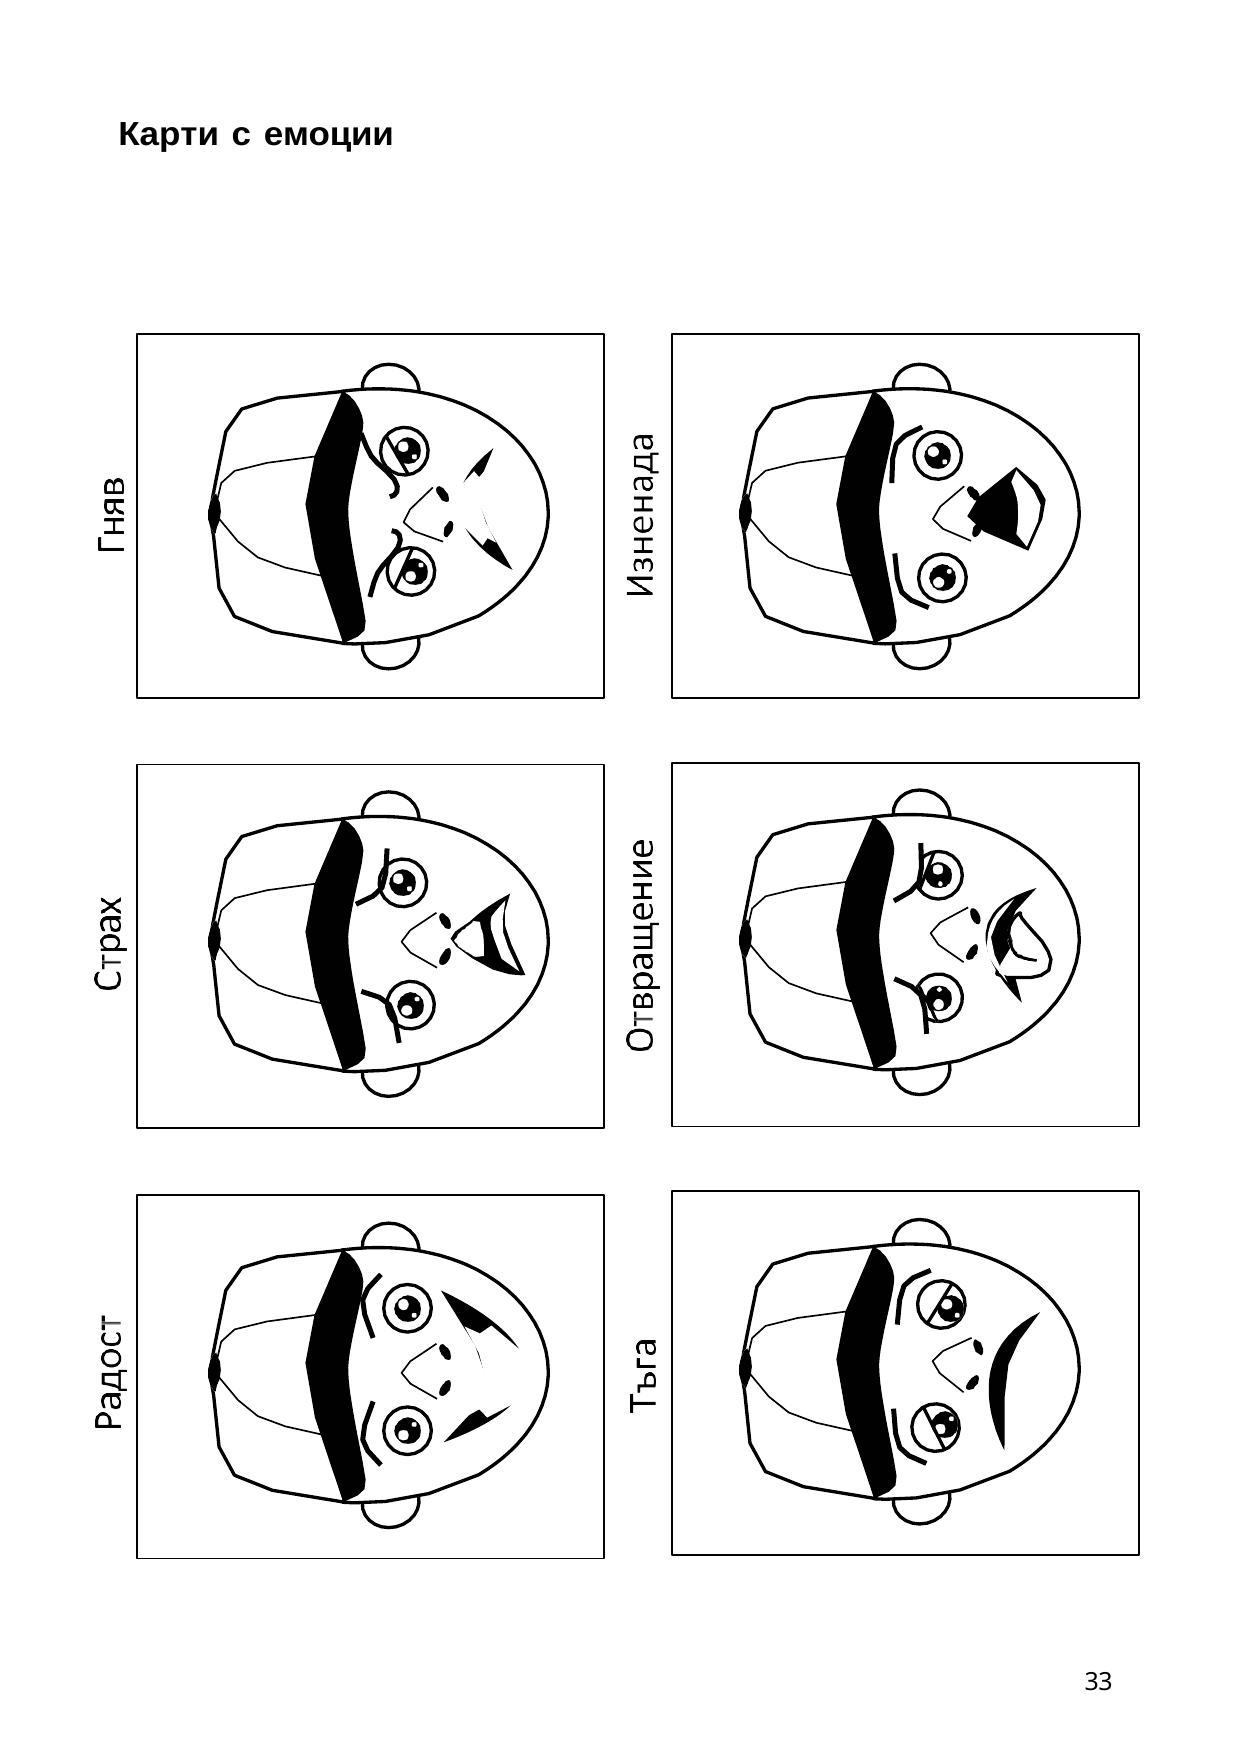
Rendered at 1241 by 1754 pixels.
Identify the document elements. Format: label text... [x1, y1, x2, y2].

picture [633, 972, 660, 989]
picture [937, 1295, 964, 1322]
picture [100, 916, 121, 932]
picture [101, 1349, 127, 1391]
picture [916, 982, 952, 1023]
picture [739, 493, 752, 533]
picture [389, 869, 416, 896]
picture [104, 478, 124, 494]
picture [101, 1315, 121, 1346]
picture [95, 1412, 121, 1428]
picture [454, 921, 484, 957]
picture [967, 486, 980, 501]
picture [104, 518, 124, 534]
picture [739, 919, 752, 959]
picture [436, 486, 449, 502]
picture [966, 1375, 979, 1390]
subtitle Карти с емоции [118, 114, 1137, 152]
picture [100, 934, 127, 951]
picture [1007, 937, 1038, 962]
picture [394, 1295, 421, 1322]
picture [101, 1393, 121, 1409]
picture [931, 1429, 936, 1438]
picture [208, 493, 221, 534]
picture [394, 437, 421, 464]
picture [633, 840, 653, 857]
picture [924, 442, 951, 469]
picture [633, 861, 652, 877]
picture [394, 455, 399, 464]
picture [925, 862, 952, 888]
picture [626, 435, 659, 595]
picture [739, 1348, 752, 1389]
picture [633, 993, 653, 1008]
picture [630, 1372, 656, 1413]
picture [636, 1340, 656, 1368]
picture [439, 1344, 451, 1360]
picture [397, 992, 424, 1019]
picture [931, 1411, 958, 1438]
picture [401, 558, 428, 585]
picture [633, 883, 652, 899]
picture [394, 1417, 421, 1444]
picture [101, 897, 121, 914]
picture [94, 954, 121, 990]
picture [937, 1295, 942, 1303]
picture [633, 954, 653, 969]
picture [439, 948, 451, 965]
picture [439, 1380, 451, 1396]
picture [208, 920, 221, 961]
picture [98, 537, 124, 551]
picture [626, 1011, 653, 1051]
picture [929, 564, 956, 591]
picture [439, 913, 451, 929]
picture [208, 1352, 221, 1392]
picture [966, 944, 978, 960]
picture [633, 903, 659, 949]
picture [104, 499, 124, 515]
